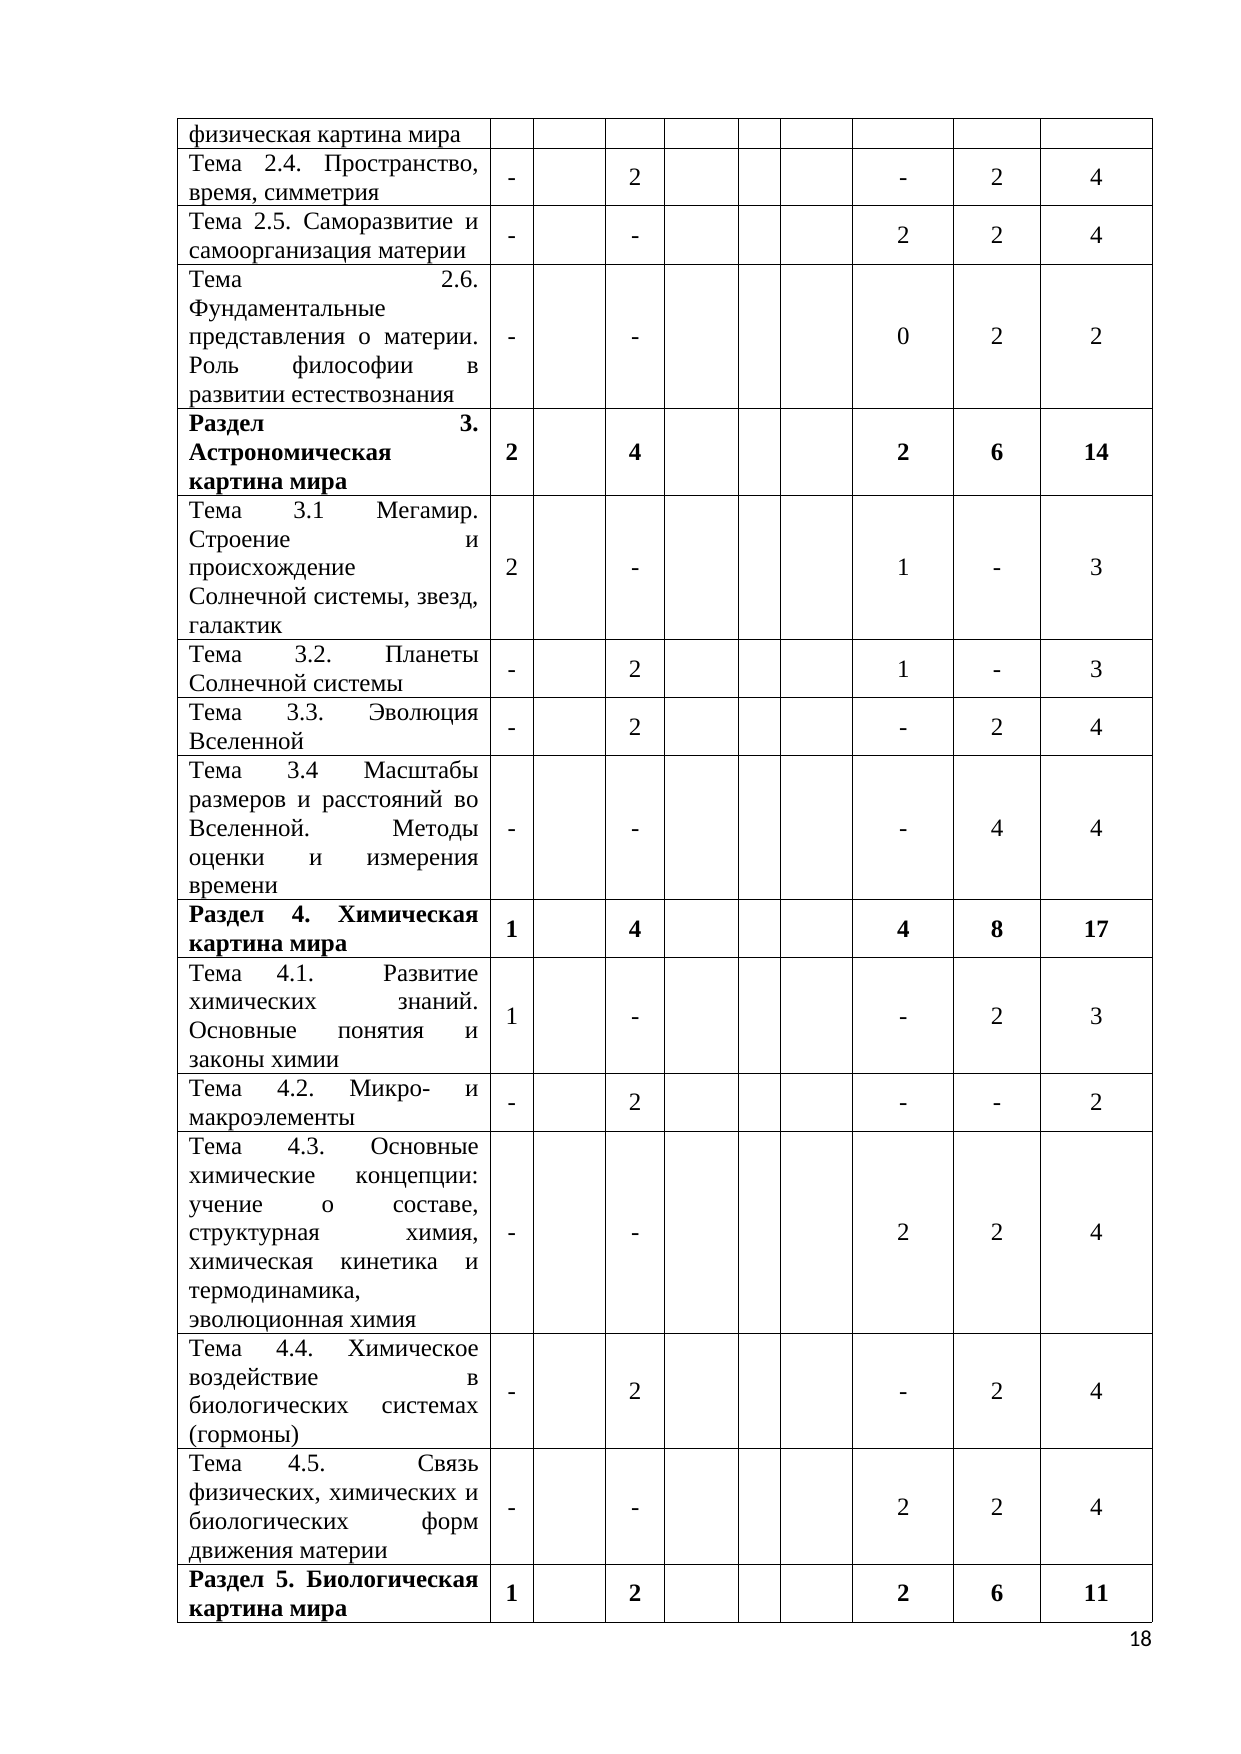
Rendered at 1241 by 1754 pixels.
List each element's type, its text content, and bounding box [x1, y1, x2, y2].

table_cell [665, 1132, 738, 1332]
table_cell Тема 3.4 Масштабы размеров и расстояний во Вселенной. Методы оценки и измерения времени [178, 756, 490, 899]
table_cell [781, 206, 852, 263]
table_cell 3 [1041, 119, 1152, 147]
table_cell [665, 119, 738, 147]
table_cell [781, 119, 852, 147]
table_cell - [606, 265, 664, 408]
table_cell [781, 756, 852, 899]
table_cell 2 [853, 206, 953, 263]
table_cell - [606, 1132, 664, 1332]
table_cell [665, 1565, 738, 1621]
table_cell 6 [954, 1565, 1040, 1621]
table_cell Тема 2.6. Фундаментальные представления о материи. Роль философии в развитии естествознания [178, 265, 490, 408]
table_cell Тема 4.3. Основные химические концепции: учение о составе, структурная химия, химическая кинетика и термодинамика, эволюционная химия [178, 1132, 490, 1332]
table_cell [739, 1132, 780, 1332]
table_cell [739, 1074, 780, 1131]
table_cell [739, 756, 780, 899]
table_cell 8 [954, 900, 1040, 957]
table_cell [781, 1132, 852, 1332]
table_cell [665, 409, 738, 494]
table_cell 4 [606, 409, 664, 494]
table_cell 4 [853, 900, 953, 957]
table_cell - [606, 496, 664, 639]
table_cell [781, 1334, 852, 1448]
table_cell 2 [954, 119, 1040, 147]
table_cell 2 [954, 1132, 1040, 1332]
table_cell 2 [606, 698, 664, 755]
table_cell [665, 1449, 738, 1563]
table_cell [665, 1074, 738, 1131]
table_cell 1 [491, 900, 533, 957]
table_cell [534, 756, 605, 899]
table_cell - [853, 1074, 953, 1131]
table_cell 2 [853, 1449, 953, 1563]
table_cell 1 [491, 958, 533, 1073]
table_cell - [491, 756, 533, 899]
table_cell - [491, 149, 533, 205]
table_cell [739, 119, 780, 147]
table_cell - [606, 958, 664, 1073]
table_cell Тема 2.5. Саморазвитие и самоорганизация материи [178, 206, 490, 263]
table_cell [534, 1565, 605, 1621]
table_cell [781, 640, 852, 697]
table_cell [534, 698, 605, 755]
table_cell [534, 1132, 605, 1332]
table_cell 2 [491, 496, 533, 639]
table_cell 2 [954, 698, 1040, 755]
table_cell 2 [606, 149, 664, 205]
table_cell - [606, 1449, 664, 1563]
table_cell [781, 409, 852, 494]
table_cell [739, 206, 780, 263]
table_cell - [954, 640, 1040, 697]
table_cell [739, 1449, 780, 1563]
table_cell - [491, 1334, 533, 1448]
table_cell - [606, 206, 664, 263]
table_cell [534, 958, 605, 1073]
table_cell 6 [954, 409, 1040, 494]
table_cell [665, 206, 738, 263]
table_cell - [491, 640, 533, 697]
table_cell [665, 640, 738, 697]
table_cell - [853, 119, 953, 147]
table_cell Тема 4.4. Химическое воздействие в биологических системах (гормоны) [178, 1334, 490, 1448]
table_cell 4 [1041, 1132, 1152, 1332]
table_cell - [491, 1449, 533, 1563]
table_cell 2 [606, 1334, 664, 1448]
table_cell [781, 1074, 852, 1131]
table_cell Раздел 5. Биологическая картина мира [178, 1565, 490, 1621]
table_cell [665, 265, 738, 408]
table_cell Тема 4.5. Связь физических, химических и биологических форм движения материи [178, 1449, 490, 1563]
table_cell - [954, 496, 1040, 639]
table_cell [739, 1334, 780, 1448]
table_cell [739, 409, 780, 494]
table_cell [534, 206, 605, 263]
table_cell 2 [954, 1449, 1040, 1563]
table_cell [739, 1565, 780, 1621]
table_cell [665, 958, 738, 1073]
table_cell [534, 119, 605, 147]
table_cell 4 [1041, 1334, 1152, 1448]
table_cell 2 [954, 206, 1040, 263]
table_cell Раздел 3. Астрономическая картина мира [178, 409, 490, 494]
table_cell 3 [1041, 640, 1152, 697]
table_cell 2 [853, 1132, 953, 1332]
table_cell 4 [1041, 698, 1152, 755]
table_cell 0 [853, 265, 953, 408]
table_cell 2 [1041, 1074, 1152, 1131]
table_cell [739, 149, 780, 205]
table_cell [781, 698, 852, 755]
table_cell - [491, 206, 533, 263]
table_cell 2 [954, 265, 1040, 408]
table_cell [739, 640, 780, 697]
table_cell 4 [1041, 1449, 1152, 1563]
table_cell [739, 698, 780, 755]
table_cell 3 [1041, 496, 1152, 639]
table_cell [781, 958, 852, 1073]
table_cell 2 [491, 409, 533, 494]
table_cell [739, 900, 780, 957]
table_cell Раздел 4. Химическая картина мира [178, 900, 490, 957]
table_cell 2 [954, 149, 1040, 205]
table_cell [781, 149, 852, 205]
table_cell [781, 1449, 852, 1563]
table_cell [739, 496, 780, 639]
table_cell 4 [606, 900, 664, 957]
table_cell [739, 958, 780, 1073]
table_cell 4 [1041, 149, 1152, 205]
table_cell - [853, 149, 953, 205]
table_cell [534, 149, 605, 205]
table_cell - [954, 1074, 1040, 1131]
table_cell 17 [1041, 900, 1152, 957]
table_cell [665, 756, 738, 899]
table_cell 2 [606, 1074, 664, 1131]
table_cell 2 [1041, 265, 1152, 408]
table_cell [534, 496, 605, 639]
table_cell 2 [606, 640, 664, 697]
table_cell [534, 1334, 605, 1448]
table_cell [781, 265, 852, 408]
table_cell 1 [491, 119, 533, 147]
table_cell 2 [853, 1565, 953, 1621]
table_cell [665, 496, 738, 639]
table_cell Тема 2.4. Пространство, время, симметрия [178, 149, 490, 205]
table_cell Тема 4.2. Микро- и макроэлементы [178, 1074, 490, 1131]
table_cell Тема 4.1. Развитие химических знаний. Основные понятия и законы химии [178, 958, 490, 1073]
table_cell Тема 3.3. Эволюция Вселенной [178, 698, 490, 755]
table_cell - [606, 756, 664, 899]
table_cell - [853, 698, 953, 755]
table_cell 11 [1041, 1565, 1152, 1621]
table_cell 4 [1041, 756, 1152, 899]
table_cell - [606, 119, 664, 147]
table_cell - [853, 1334, 953, 1448]
table_cell [534, 900, 605, 957]
table_cell 2 [954, 958, 1040, 1073]
table_cell Тема 3.2. Планеты Солнечной системы [178, 640, 490, 697]
table_cell - [853, 958, 953, 1073]
table_cell 14 [1041, 409, 1152, 494]
table_cell [665, 149, 738, 205]
table_cell [781, 496, 852, 639]
table_cell [665, 698, 738, 755]
table_cell [534, 409, 605, 494]
table_cell 4 [1041, 206, 1152, 263]
table_cell [781, 1565, 852, 1621]
table_cell 4 [954, 756, 1040, 899]
table_cell [534, 1449, 605, 1563]
table_cell [665, 900, 738, 957]
table_cell 2 [954, 1334, 1040, 1448]
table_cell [178, 119, 490, 147]
table_cell [739, 265, 780, 408]
table_cell 1 [491, 1565, 533, 1621]
table_cell 2 [606, 1565, 664, 1621]
table_cell 3 [1041, 958, 1152, 1073]
table_cell - [853, 756, 953, 899]
table_cell [781, 900, 852, 957]
table_cell [534, 265, 605, 408]
table_cell Тема 3.1 Мегамир. Строение и происхождение Солнечной системы, звезд, галактик [178, 496, 490, 639]
table_cell - [491, 698, 533, 755]
table_cell [665, 1334, 738, 1448]
table_cell - [491, 1074, 533, 1131]
table_cell 2 [853, 409, 953, 494]
table_cell [534, 1074, 605, 1131]
table_cell - [491, 1132, 533, 1332]
table_cell - [491, 265, 533, 408]
table_cell 1 [853, 640, 953, 697]
table_cell 1 [853, 496, 953, 639]
table_cell [534, 640, 605, 697]
